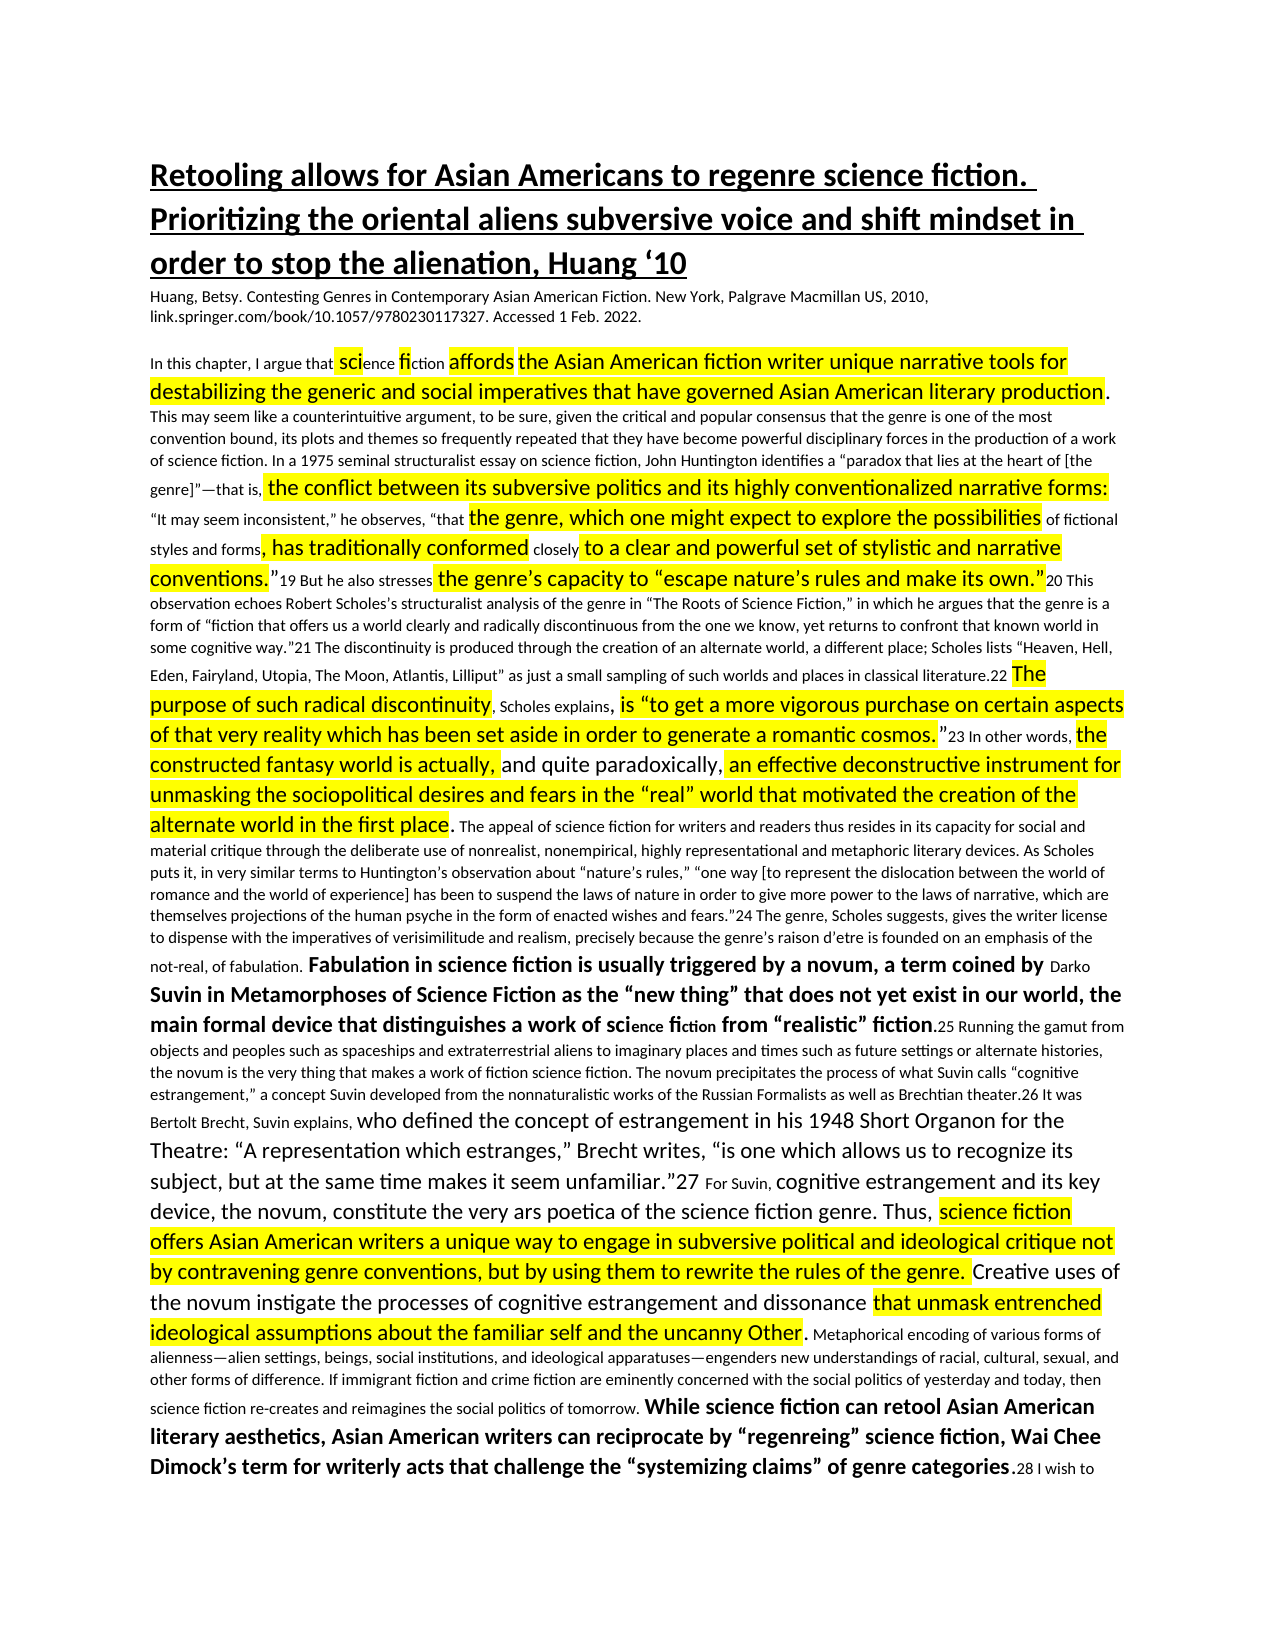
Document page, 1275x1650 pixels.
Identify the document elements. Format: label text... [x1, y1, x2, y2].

subtitle Retooling allows for Asian Americans to regenre science fiction. Prioritizing the oriental aliens subversive voice and shift mindset in order to stop the alienation, Huang ‘10 [150, 154, 1125, 283]
text Huang, Betsy. Contesting Genres in Contemporary Asian American Fiction. New York, Palgrave Macmillan US, 2010, link.springer.com/book/10.1057/9780230117327. Accessed 1 Feb. 2022. [150, 286, 1125, 327]
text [150, 347, 1125, 1480]
